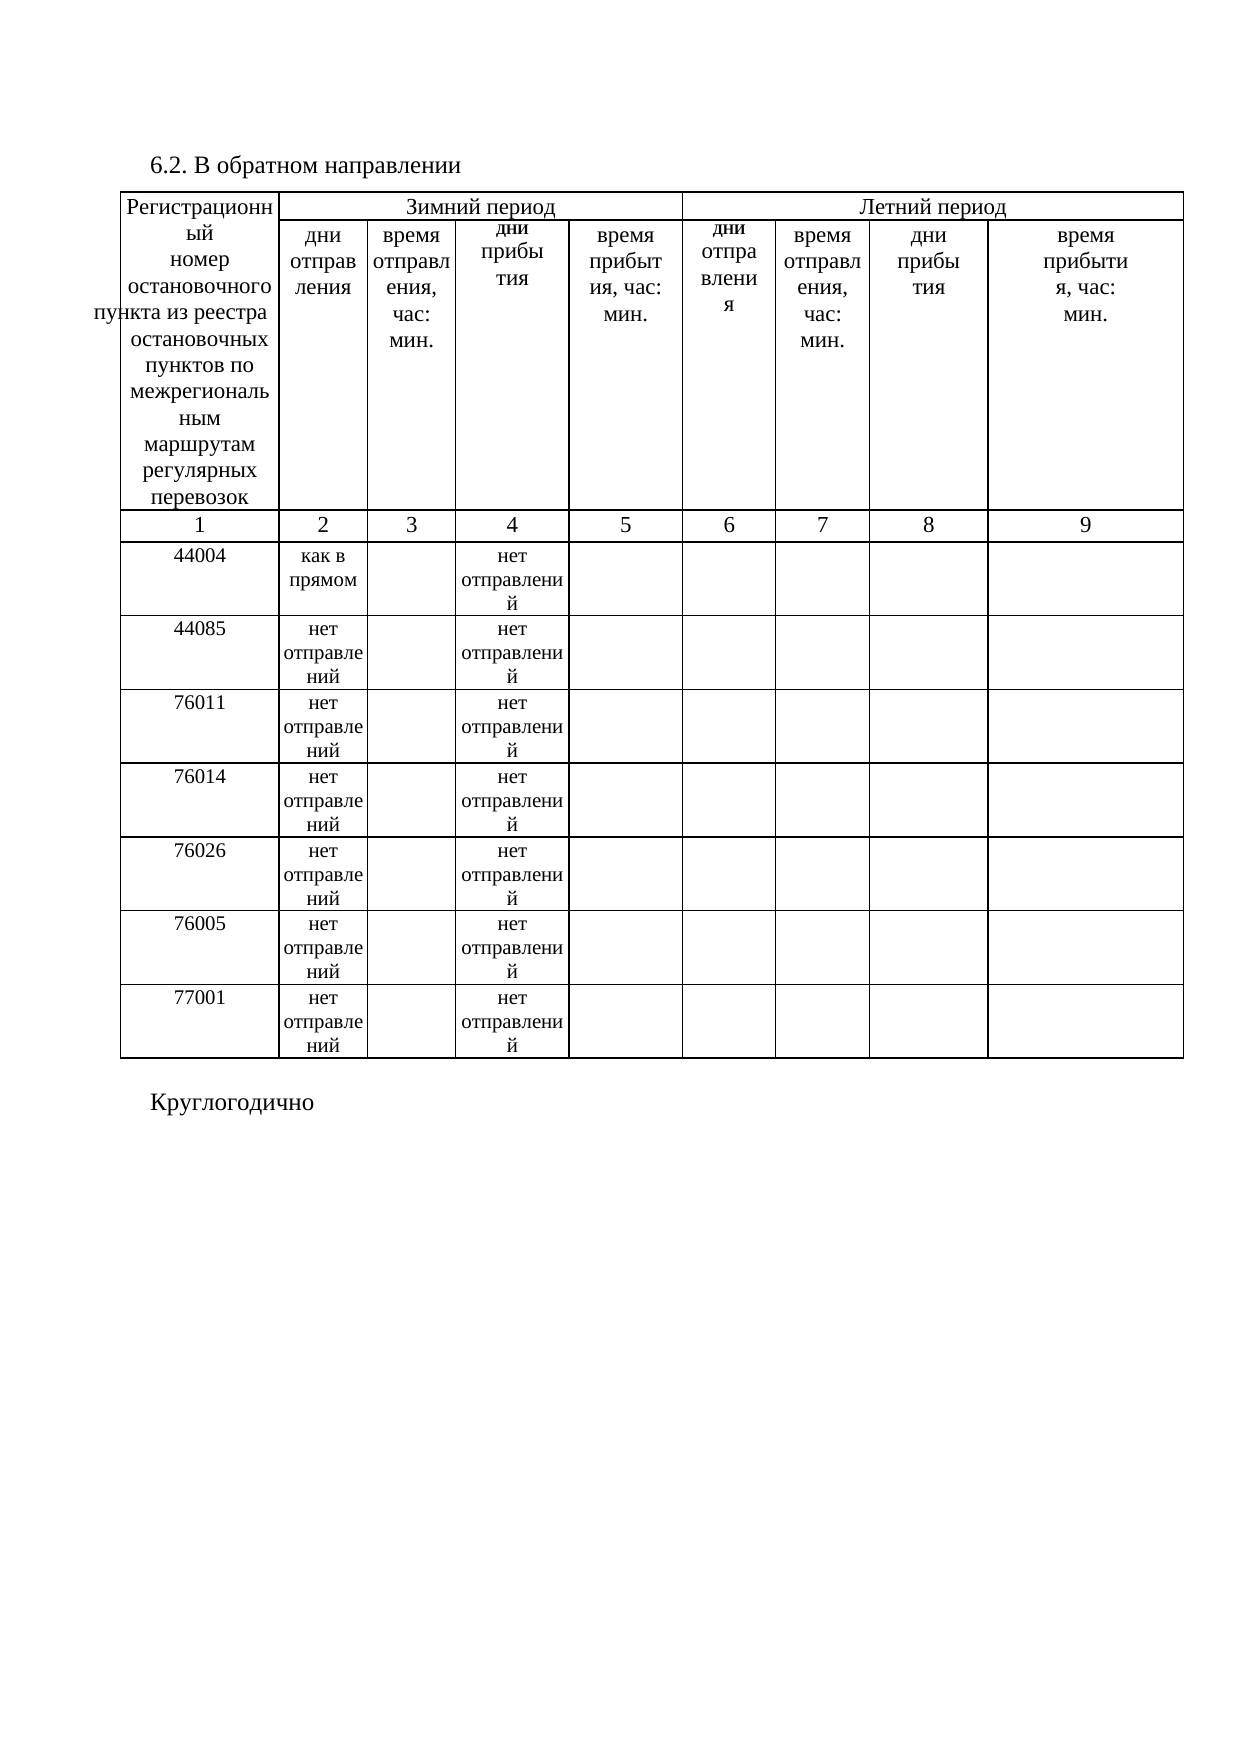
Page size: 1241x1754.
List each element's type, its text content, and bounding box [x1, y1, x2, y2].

table_cell 6 [683, 511, 775, 541]
table_cell [989, 838, 1183, 910]
table_cell [989, 985, 1183, 1057]
table_cell [870, 543, 987, 615]
table_cell нет отправлений [280, 838, 367, 910]
table_cell 76014 [121, 764, 278, 836]
table_header Регистрационный номер остановочного пункта из реестра остановочных пунктов по межрегиональным маршрутам регулярных перевозок [121, 193, 278, 509]
table_cell [870, 690, 987, 762]
table_cell [776, 838, 869, 910]
table_cell [683, 911, 775, 983]
table_cell время отправл ения, час: мин. [368, 221, 455, 509]
table_cell [570, 911, 682, 983]
table_cell 76026 [121, 838, 278, 910]
table_cell [570, 543, 682, 615]
table_cell нет отправлений [456, 838, 568, 910]
table_cell [368, 690, 455, 762]
table_cell [989, 911, 1183, 983]
table_header Зимний период [280, 193, 682, 219]
table_cell 76011 [121, 690, 278, 762]
table_cell [570, 985, 682, 1057]
table_cell как в прямом [280, 543, 367, 615]
table_cell 7 [776, 511, 869, 541]
table_cell 44085 [121, 616, 278, 688]
table_cell [989, 543, 1183, 615]
table_cell [683, 690, 775, 762]
table_cell нет отправлений [456, 911, 568, 983]
table_cell [870, 764, 987, 836]
table_cell [683, 543, 775, 615]
text 6.2. В обратном направлении [150, 150, 1090, 179]
table_cell 44004 [121, 543, 278, 615]
table_cell [368, 838, 455, 910]
table_cell нет отправлений [456, 616, 568, 688]
table_cell [989, 616, 1183, 688]
table_cell 8 [870, 511, 987, 541]
table_cell 2 [280, 511, 367, 541]
table_cell [570, 838, 682, 910]
table_cell [683, 616, 775, 688]
table_cell ДНИ прибы тия [456, 221, 568, 509]
table_cell время прибыти я, час: мин. [989, 221, 1183, 509]
table_cell [989, 764, 1183, 836]
table_cell дни прибы тия [870, 221, 987, 509]
table_cell [776, 764, 869, 836]
table_cell нет отправлений [456, 690, 568, 762]
table_cell [776, 616, 869, 688]
table_cell [870, 911, 987, 983]
table_cell нет отправлений [456, 764, 568, 836]
table_cell нет отправлений [456, 985, 568, 1057]
table_cell [570, 690, 682, 762]
table_cell 3 [368, 511, 455, 541]
table_cell нет отправлений [456, 543, 568, 615]
table_cell 77001 [121, 985, 278, 1057]
table_cell [683, 985, 775, 1057]
text Круглогодично [150, 1087, 1090, 1116]
table_cell 4 [456, 511, 568, 541]
table_cell [683, 764, 775, 836]
table_cell нет отправлений [280, 616, 367, 688]
table_cell нет отправлений [280, 690, 367, 762]
table_cell нет отправлений [280, 911, 367, 983]
table_cell 76005 [121, 911, 278, 983]
table_cell [570, 616, 682, 688]
table_cell нет отправлений [280, 985, 367, 1057]
table_cell [870, 838, 987, 910]
table_cell нет отправлений [280, 764, 367, 836]
table_cell ДНИ отпра влени я [683, 221, 775, 509]
table_cell время отправл ения, час: мин. [776, 221, 869, 509]
table_header Летний период [683, 193, 1183, 219]
table_cell время прибыт ия, час: мин. [570, 221, 682, 509]
table_cell [776, 911, 869, 983]
table_cell [776, 543, 869, 615]
table_cell [776, 985, 869, 1057]
table_cell [776, 690, 869, 762]
table_cell [368, 985, 455, 1057]
table_cell [570, 764, 682, 836]
table_cell 1 [121, 511, 278, 541]
table_cell [870, 616, 987, 688]
table_cell [683, 838, 775, 910]
table_cell [368, 616, 455, 688]
table_cell 5 [570, 511, 682, 541]
table_cell [989, 690, 1183, 762]
table_cell [368, 543, 455, 615]
table_cell [368, 764, 455, 836]
table_cell [870, 985, 987, 1057]
table_cell [368, 911, 455, 983]
table_cell 9 [989, 511, 1183, 541]
table_cell дни отправ ления [280, 221, 367, 509]
